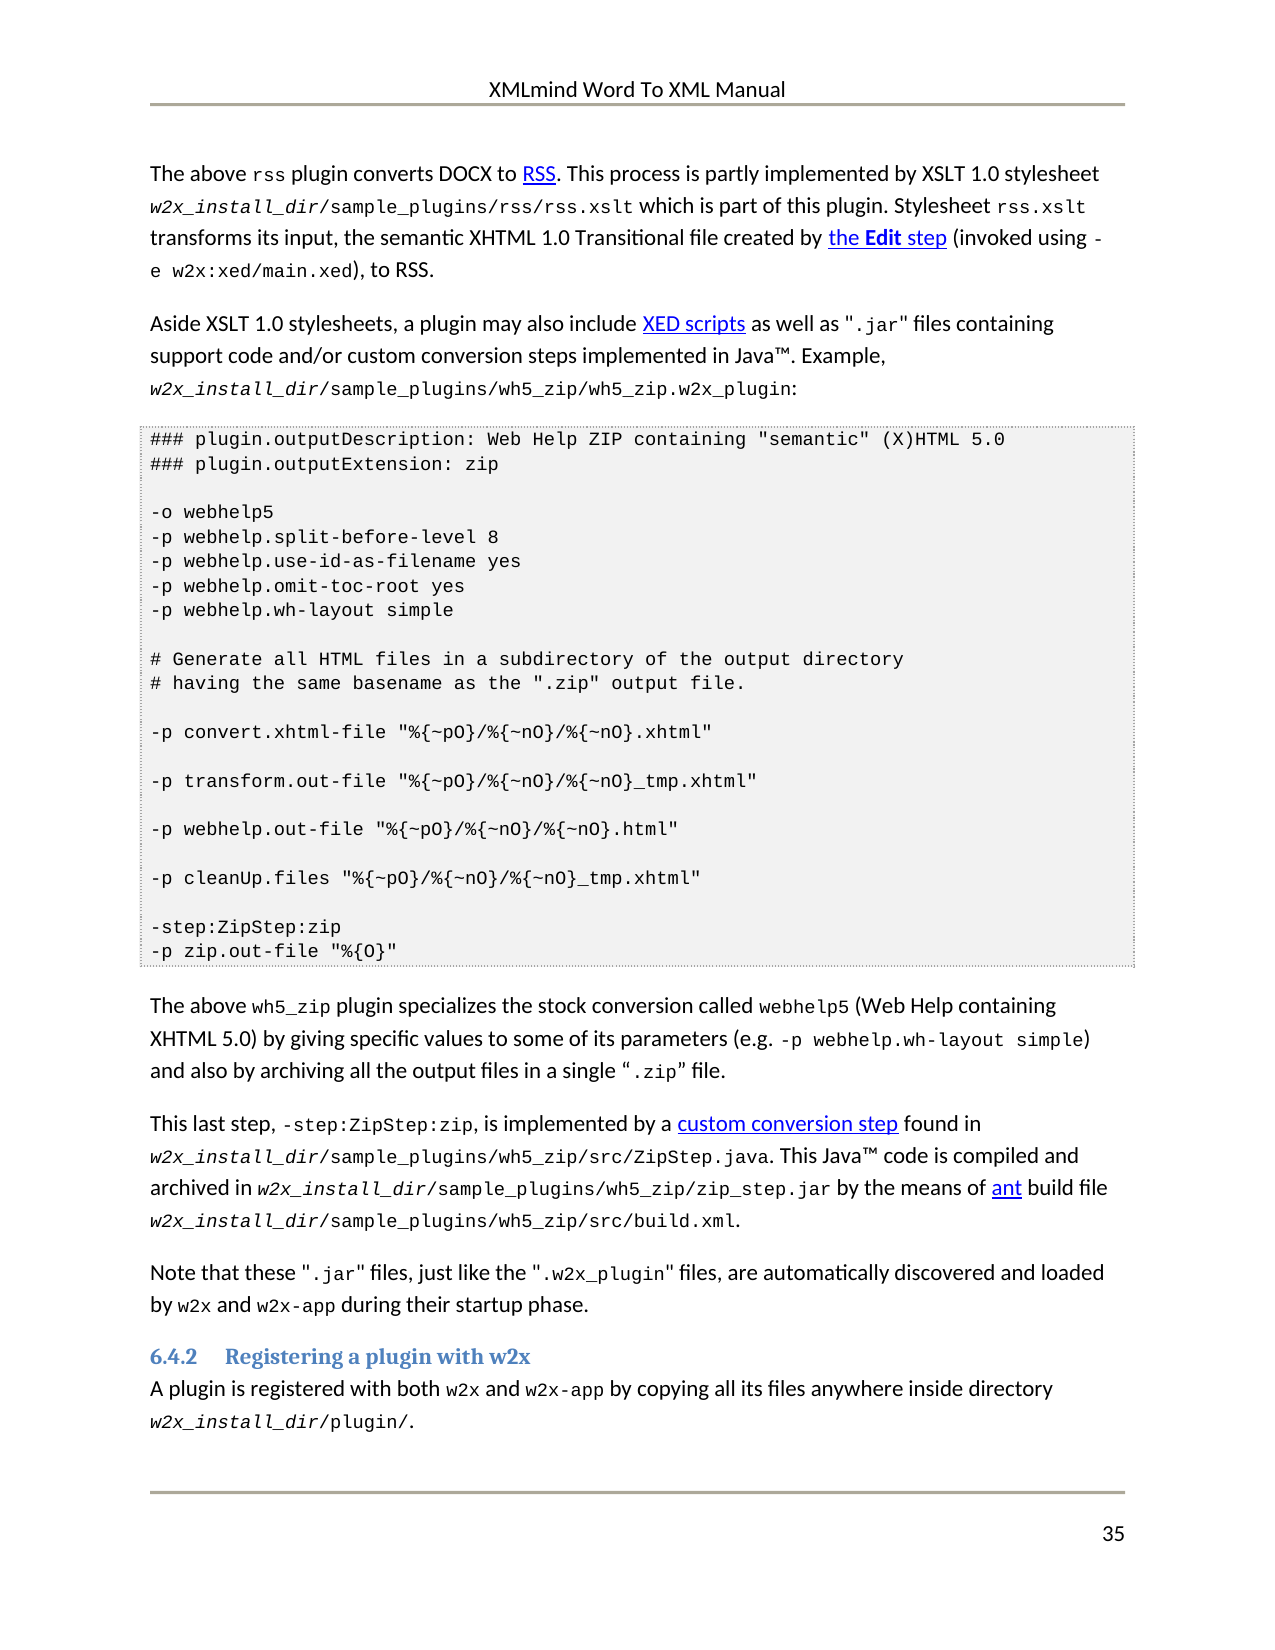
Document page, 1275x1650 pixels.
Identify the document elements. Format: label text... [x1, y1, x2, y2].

text The above wh5_zip plugin specializes the stock conversion called webhelp5 (Web Help containing XHTML 5.0) by giving specific values to some of its parameters (e.g. -p webhelp.wh-layout simple) and also by archiving all the output files in a single “.zip” file. [150, 991, 1125, 1084]
list ### plugin.outputDescription: Web Help ZIP containing "semantic" (X)HTML 5.0 [139, 426, 1135, 450]
text Aside XSLT 1.0 stylesheets, a plugin may also include XED scripts as well as ".jar" files containing support code and/or custom conversion steps implemented in Java™. Example, w2x_install_dir/sample_plugins/wh5_zip/wh5_zip.w2x_plugin: [150, 309, 1125, 401]
list # Generate all HTML files in a subdirectory of the output directory [139, 645, 1135, 670]
text This last step, -step:ZipStep:zip, is implemented by a custom conversion step found in w2x_install_dir/sample_plugins/wh5_zip/src/ZipStep.java. This Java™ code is compiled and archived in w2x_install_dir/sample_plugins/wh5_zip/zip_step.jar by the means of ant build file w2x_install_dir/sample_plugins/wh5_zip/src/build.xml. [150, 1109, 1125, 1233]
text A plugin is registered with both w2x and w2x-app by copying all its files anywhere inside directory w2x_install_dir/plugin/. [150, 1374, 1125, 1434]
list -p webhelp.split-before-level 8 [139, 523, 1135, 548]
list -p webhelp.omit-toc-root yes [139, 572, 1135, 597]
list -p webhelp.wh-layout simple [139, 597, 1135, 621]
list -p zip.out-file "%{O}" [139, 938, 1135, 967]
list -p convert.xhtml-file "%{~pO}/%{~nO}/%{~nO}.xhtml" [139, 718, 1135, 743]
list ### plugin.outputExtension: zip [139, 450, 1135, 475]
text The above rss plugin converts DOCX to RSS. This process is partly implemented by XSLT 1.0 stylesheet w2x_install_dir/sample_plugins/rss/rss.xslt which is part of this plugin. Stylesheet rss.xslt transforms its input, the semantic XHTML 1.0 Transitional file created by the Edit step (invoked using -e w2x:xed/main.xed), to RSS. [150, 159, 1125, 284]
list -p transform.out-file "%{~pO}/%{~nO}/%{~nO}_tmp.xhtml" [139, 767, 1135, 792]
list -p webhelp.out-file "%{~pO}/%{~nO}/%{~nO}.html" [139, 816, 1135, 840]
list -p webhelp.use-id-as-filename yes [139, 548, 1135, 572]
list -p cleanUp.files "%{~pO}/%{~nO}/%{~nO}_tmp.xhtml" [139, 865, 1135, 889]
list -o webhelp5 [139, 499, 1135, 523]
list -step:ZipStep:zip [139, 913, 1135, 938]
text Note that these ".jar" files, just like the ".w2x_plugin" files, are automatically discovered and loaded by w2x and w2x-app during their startup phase. [150, 1258, 1125, 1319]
subtitle Registering a plugin with w2x [150, 1344, 1125, 1370]
list # having the same basename as the ".zip" output file. [139, 670, 1135, 694]
